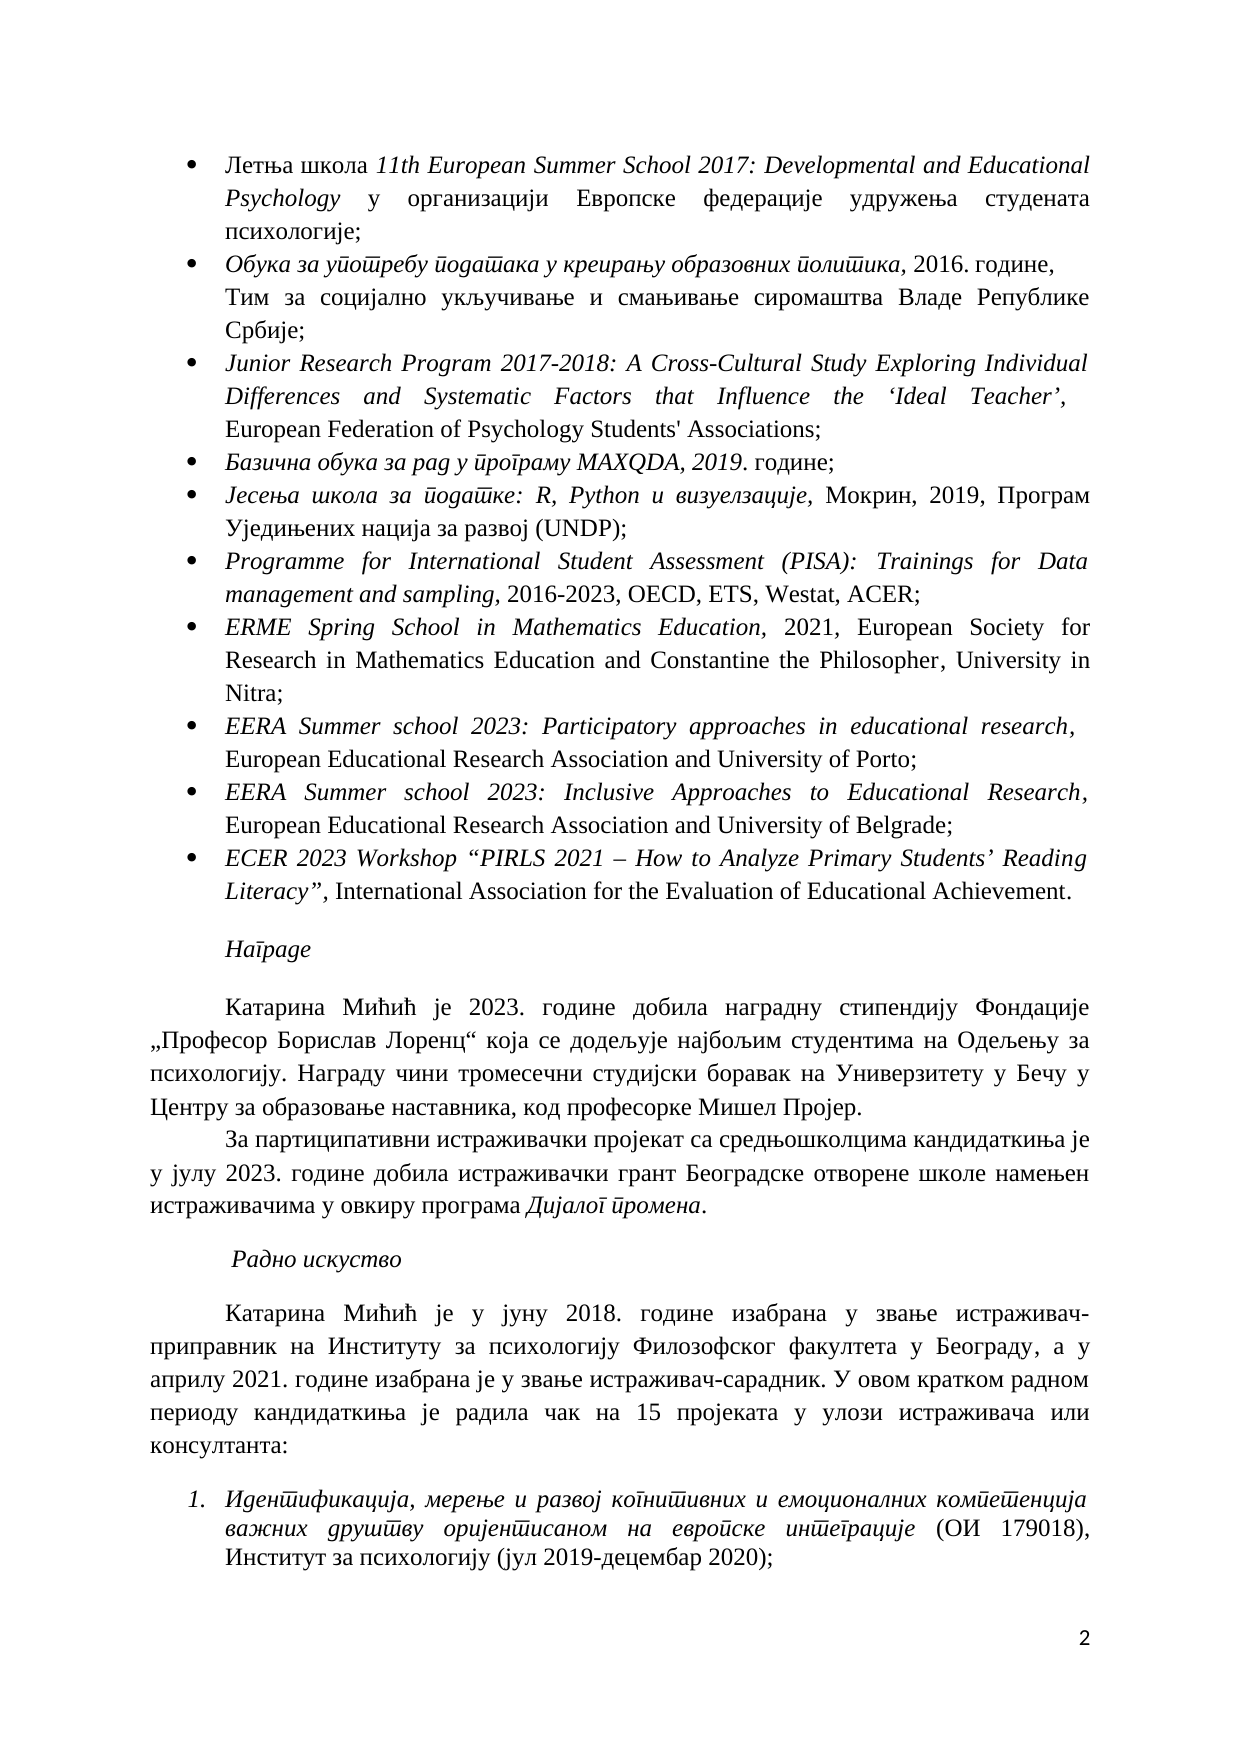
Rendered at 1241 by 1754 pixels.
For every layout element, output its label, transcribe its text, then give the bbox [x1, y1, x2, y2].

list ECER 2023 Workshop “PIRLS 2021 – How to Analyze Primary Students’ Reading Literacy”, International Association for the Evaluation of Educational Achievement. [187, 843, 1090, 905]
list EERA Summer school 2023: Inclusive Approaches to Educational Research, European Educational Research Association and University of Belgrade; [187, 777, 1090, 839]
list EERA Summer school 2023: Participatory approaches in educational research, European Educational Research Association and University of Porto; [187, 711, 1090, 773]
list Летња школа 11th European Summer School 2017: Developmental and Educational Psychology у организацији Европске федерације удружења студената психологије; [187, 150, 1090, 245]
text Радно искуство [150, 1244, 1090, 1273]
text Катарина Мићић је у јуну 2018. године изабрана у звање истраживач-приправник на Институту за психологију Филозофског факултета у Београду, а у априлу 2021. године изабрана је у звање истраживач-сарадник. У овом кратком радном периоду кандидаткиња је радила чак на 15 пројеката у улози истраживача или консултанта: [150, 1298, 1090, 1459]
list Обука за употребу података у креирању образовних политика, 2016. године, Тим за социјално укључивање и смањивање сиромаштва Владе Републике Србије; [187, 249, 1090, 344]
list Идентификација, мерење и развој когнитивних и емоционалних компетенција важних друштву оријентисаном на европске интеграције (ОИ 179018), Институт за психологију (јул 2019-децембар 2020); [187, 1484, 1090, 1571]
list ERME Spring School in Mathematics Education, 2021, European Society for Research in Mathematics Education and Constantine the Philosopher, University in Nitra; [187, 612, 1090, 707]
text Награде [150, 934, 1090, 963]
text За партиципативни истраживачки пројекат са средњошколцима кандидаткиња је у јулу 2023. године добила истраживачки грант Београдске отворене школе намењен истраживачима у овкиру програма Дијалог промена. [150, 1124, 1090, 1219]
list Junior Research Program 2017-2018: A Cross-Cultural Study Exploring Individual Differences and Systematic Factors that Influence the ‘Ideal Teacher’, European Federation of Psychology Students' Associations; [187, 348, 1090, 443]
text Катарина Мићић је 2023. године добила наградну стипендију Фондације „Професор Борислав Лоренц“ која се додељује најбољим студентима на Одељењу за психологију. Награду чини тромесечни студијски боравак на Универзитету у Бечу у Центру за образовање наставника, код професорке Мишел Пројер. [150, 992, 1090, 1120]
list Базична обука за рад у програму MAXQDA, 2019. године; [187, 447, 1090, 476]
list Programme for International Student Assessment (PISA): Trainings for Data management and sampling, 2016-2023, OECD, ETS, Westat, ACER; [187, 546, 1090, 608]
list Јесења школа за податке: R, Python и визуелзације, Мокрин, 2019, Програм Уједињених нација за развој (UNDP); [187, 480, 1090, 542]
